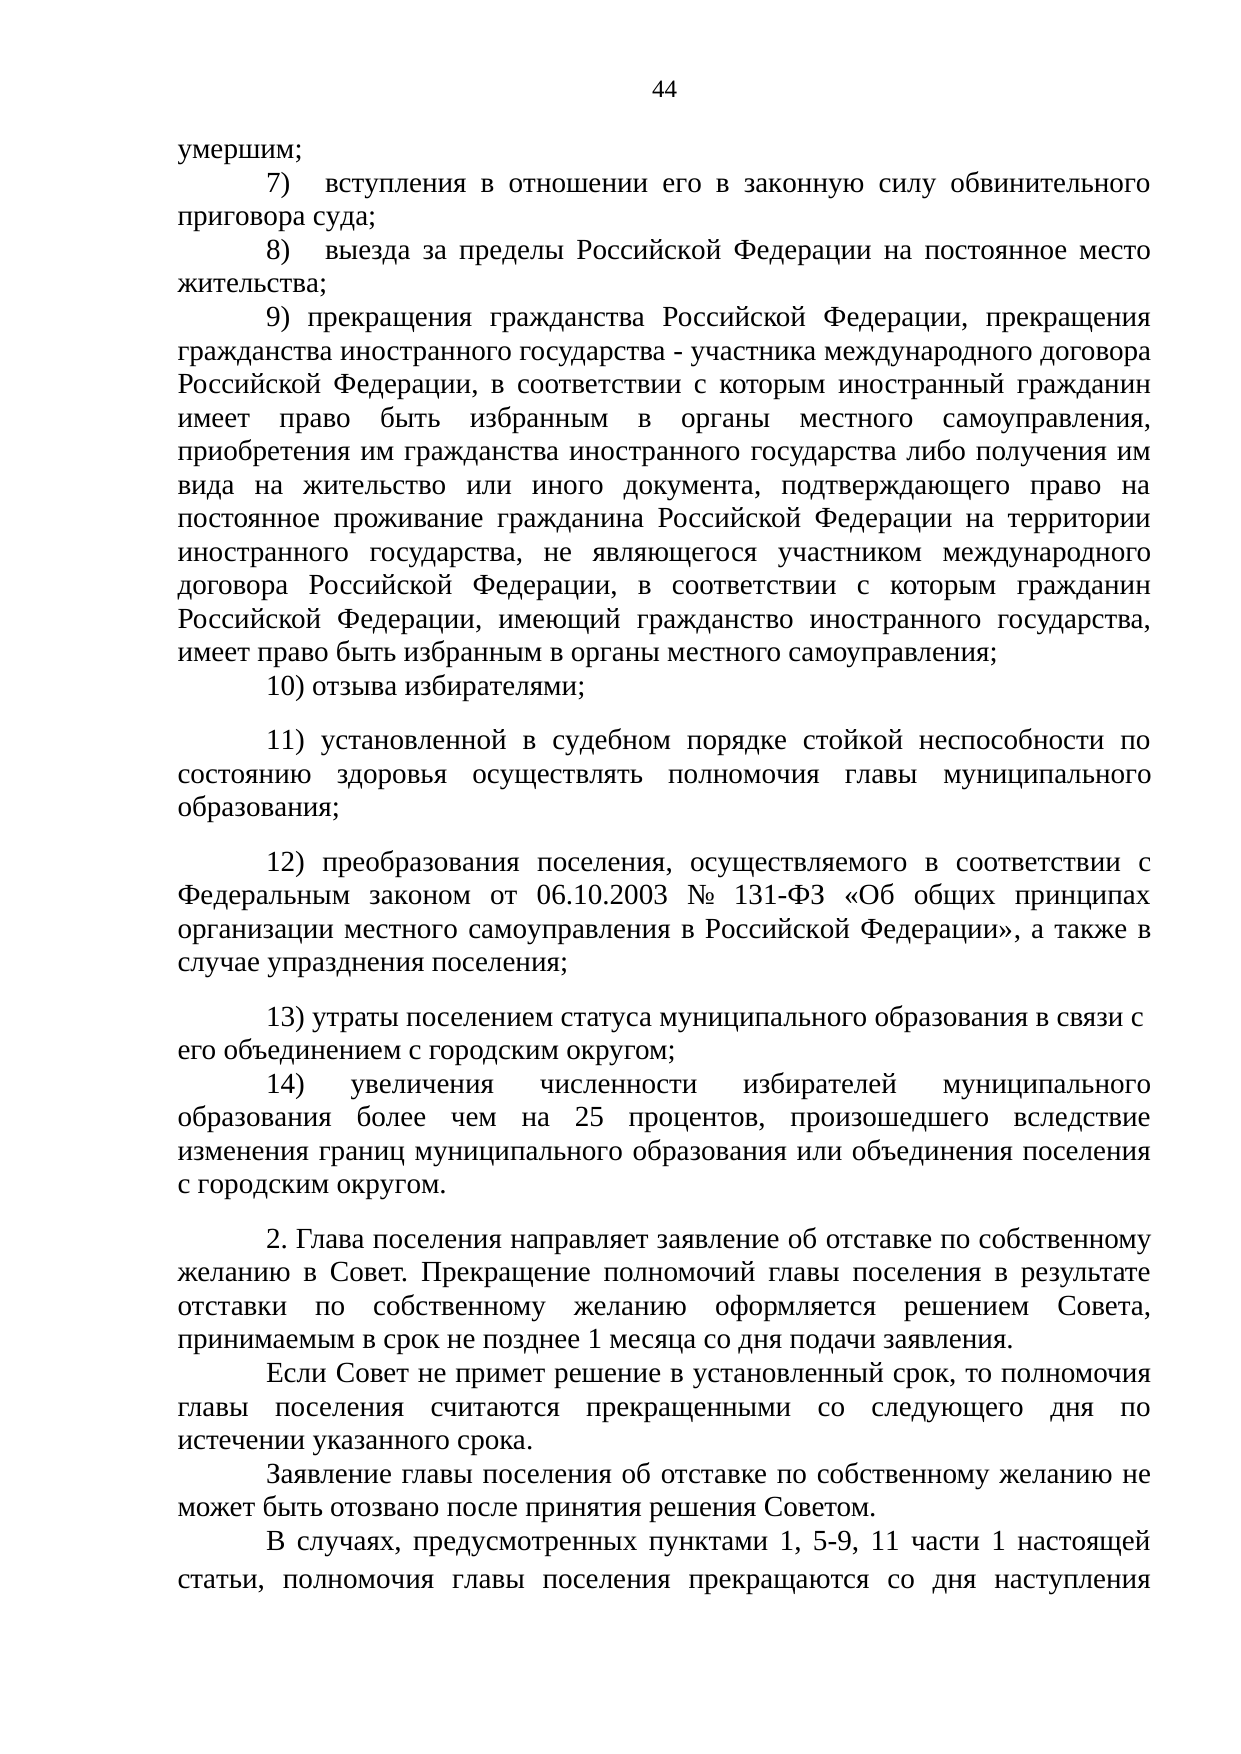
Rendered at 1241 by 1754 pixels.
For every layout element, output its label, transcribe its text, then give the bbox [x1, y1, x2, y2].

text 13) утраты поселением статуса муниципального образования в связи с его объединением с городским округом; [177, 999, 1152, 1066]
text 9) прекращения гражданства Российской Федерации, прекращения гражданства иностранного государства - участника международного договора Российской Федерации, в соответствии с которым иностранный гражданин имеет право быть избранным в органы местного самоуправления, приобретения им гражданства иностранного государства либо получения им вида на жительство или иного документа, подтверждающего право на постоянное проживание гражданина Российской Федерации на территории иностранного государства, не являющегося участником международного договора Российской Федерации, в соответствии с которым гражданин Российской Федерации, имеющий гражданство иностранного государства, имеет право быть избранным в органы местного самоуправления; [177, 299, 1152, 668]
list выезда за пределы Российской Федерации на постоянное место жительства; [177, 232, 1152, 299]
text Если Совет не примет решение в установленный срок, то полномочия главы поселения считаются прекращенными со следующего дня по истечении указанного срока. [177, 1355, 1152, 1456]
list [177, 131, 1152, 165]
text 10) отзыва избирателями; [177, 668, 1152, 702]
text 2. Глава поселения направляет заявление об отставке по собственному желанию в Совет. Прекращение полномочий главы поселения в результате отставки по собственному желанию оформляется решением Совета, принимаемым в срок не позднее 1 месяца со дня подачи заявления. [177, 1221, 1152, 1355]
text 11) установленной в судебном порядке стойкой неспособности по состоянию здоровья осуществлять полномочия главы муниципального образования; [177, 722, 1152, 823]
text Заявление главы поселения об отставке по собственному желанию не может быть отозвано после принятия решения Советом. [177, 1456, 1152, 1523]
list вступления в отношении его в законную силу обвинительного приговора суда; [177, 165, 1152, 232]
text 14) увеличения численности избирателей муниципального образования более чем на 25 процентов, произошедшего вследствие изменения границ муниципального образования или объединения поселения с городским округом. [177, 1066, 1152, 1200]
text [177, 1523, 1152, 1595]
text 12) преобразования поселения, осуществляемого в соответствии с Федеральным законом от 06.10.2003 № 131-ФЗ «Об общих принципах организации местного самоуправления в Российской Федерации», а также в случае упразднения поселения; [177, 844, 1152, 978]
